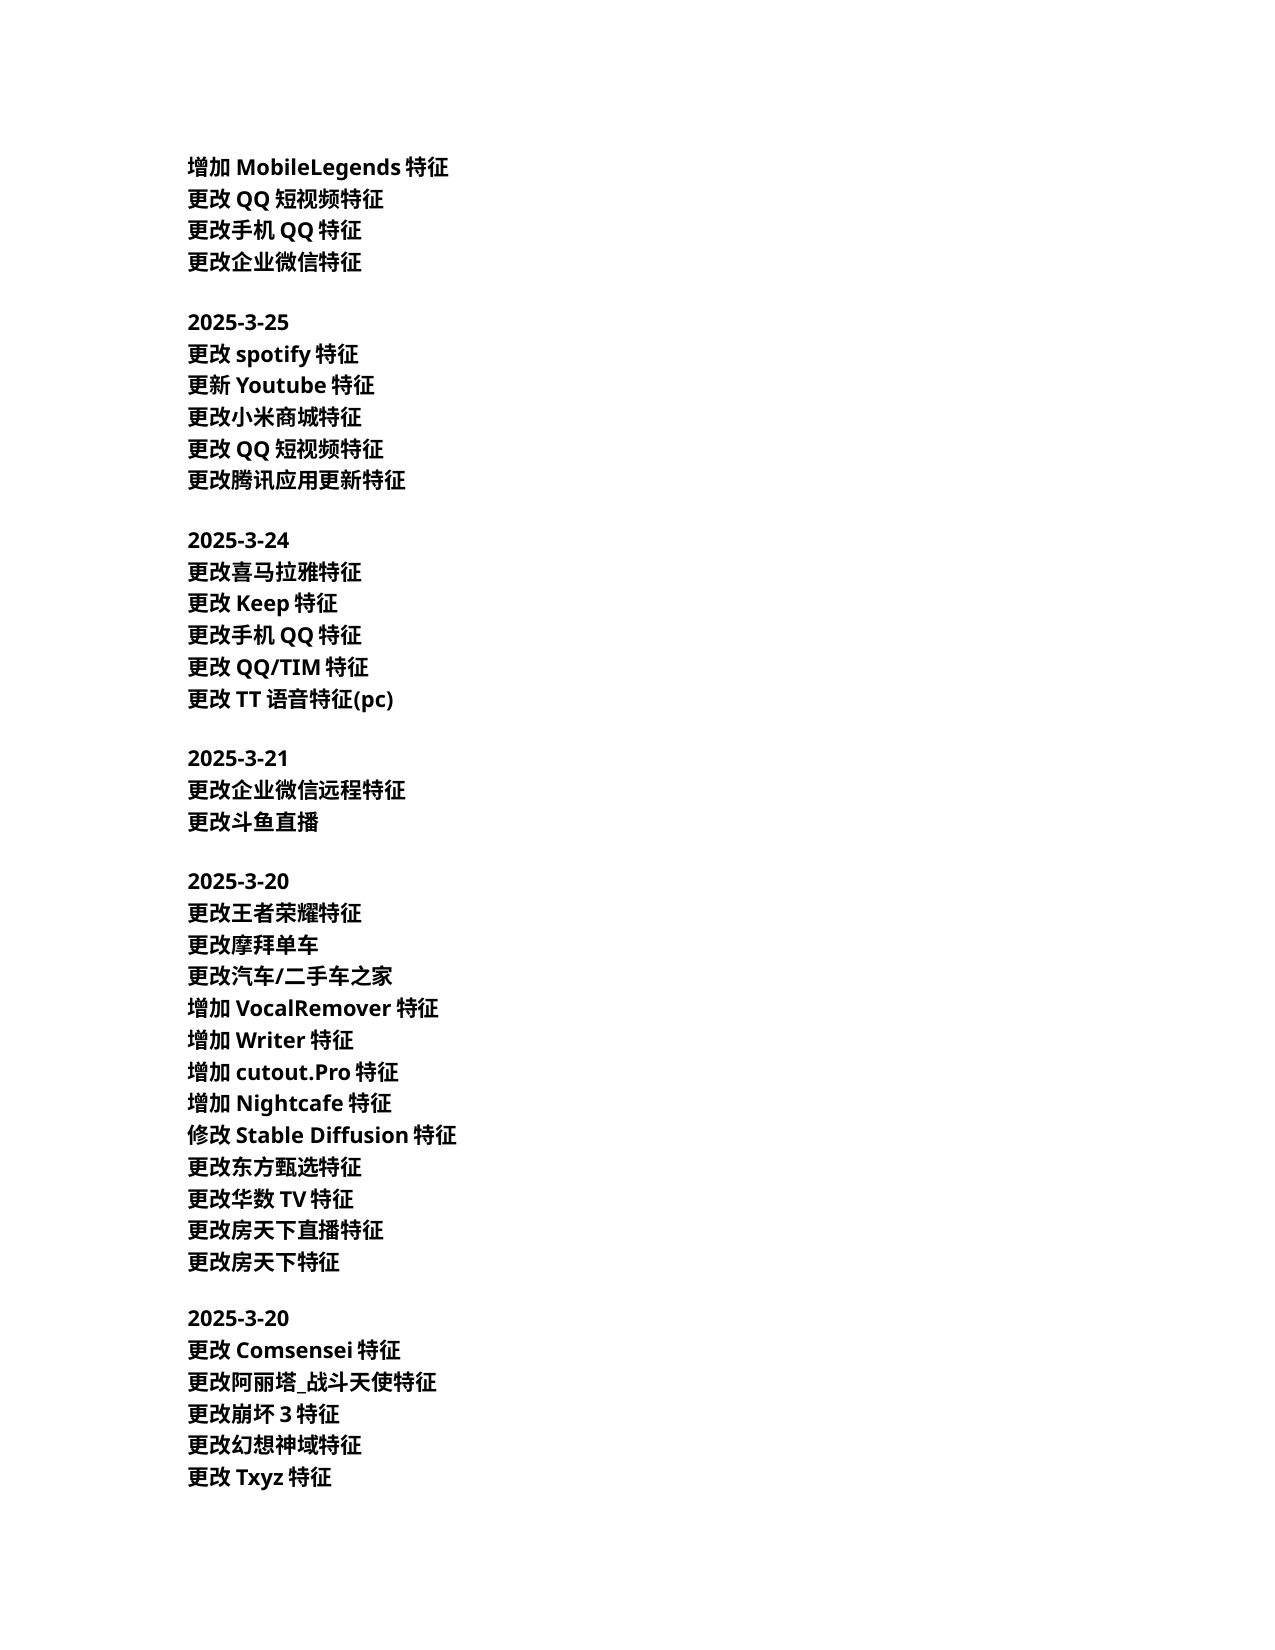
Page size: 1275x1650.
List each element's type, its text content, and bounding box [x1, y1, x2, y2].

text 更改Comsensei特征 [187, 1333, 1087, 1365]
text 更新Youtube特征 [187, 368, 1087, 400]
text 更改spotify特征 [187, 337, 1087, 368]
text 增加Nightcafe特征 [187, 1086, 1087, 1118]
text 2025-3-20 [187, 1303, 1087, 1333]
text 更改小米商城特征 [187, 400, 1087, 432]
text 更改崩坏3特征 [187, 1397, 1087, 1428]
text 更改企业微信远程特征 [187, 773, 1087, 805]
text 2025-3-21 [187, 743, 1087, 773]
text 更改摩拜单车 [187, 928, 1087, 959]
text 更改斗鱼直播 [187, 805, 1087, 836]
text 更改房天下直播特征 [187, 1213, 1087, 1245]
text 更改QQ短视频特征 [187, 432, 1087, 463]
text 更改阿丽塔_战斗天使特征 [187, 1365, 1087, 1397]
text 2025-3-25 [187, 307, 1087, 337]
text 增加VocalRemover特征 [187, 991, 1087, 1023]
text 修改Stable Diffusion特征 [187, 1118, 1087, 1150]
text 更改汽车/二手车之家 [187, 959, 1087, 991]
text 更改幻想神域特征 [187, 1428, 1087, 1460]
text 增加cutout.Pro特征 [187, 1055, 1087, 1086]
text 更改东方甄选特征 [187, 1150, 1087, 1182]
text 增加MobileLegends特征 [187, 150, 1087, 182]
text 更改喜马拉雅特征 [187, 555, 1087, 586]
text 更改腾讯应用更新特征 [187, 463, 1087, 495]
text 更改Txyz特征 [187, 1460, 1087, 1492]
text 更改房天下特征 [187, 1245, 1087, 1277]
text 2025-3-24 [187, 525, 1087, 555]
text 更改QQ/TIM特征 [187, 650, 1087, 682]
text 更改华数TV特征 [187, 1182, 1087, 1213]
text 更改TT语音特征(pc) [187, 682, 1087, 713]
text 更改Keep特征 [187, 586, 1087, 618]
text 更改QQ短视频特征 [187, 182, 1087, 213]
text 更改手机QQ特征 [187, 618, 1087, 650]
text 2025-3-20 [187, 866, 1087, 896]
text 更改王者荣耀特征 [187, 896, 1087, 928]
text 更改企业微信特征 [187, 245, 1087, 277]
text 增加Writer特征 [187, 1023, 1087, 1055]
text 更改手机QQ特征 [187, 213, 1087, 245]
